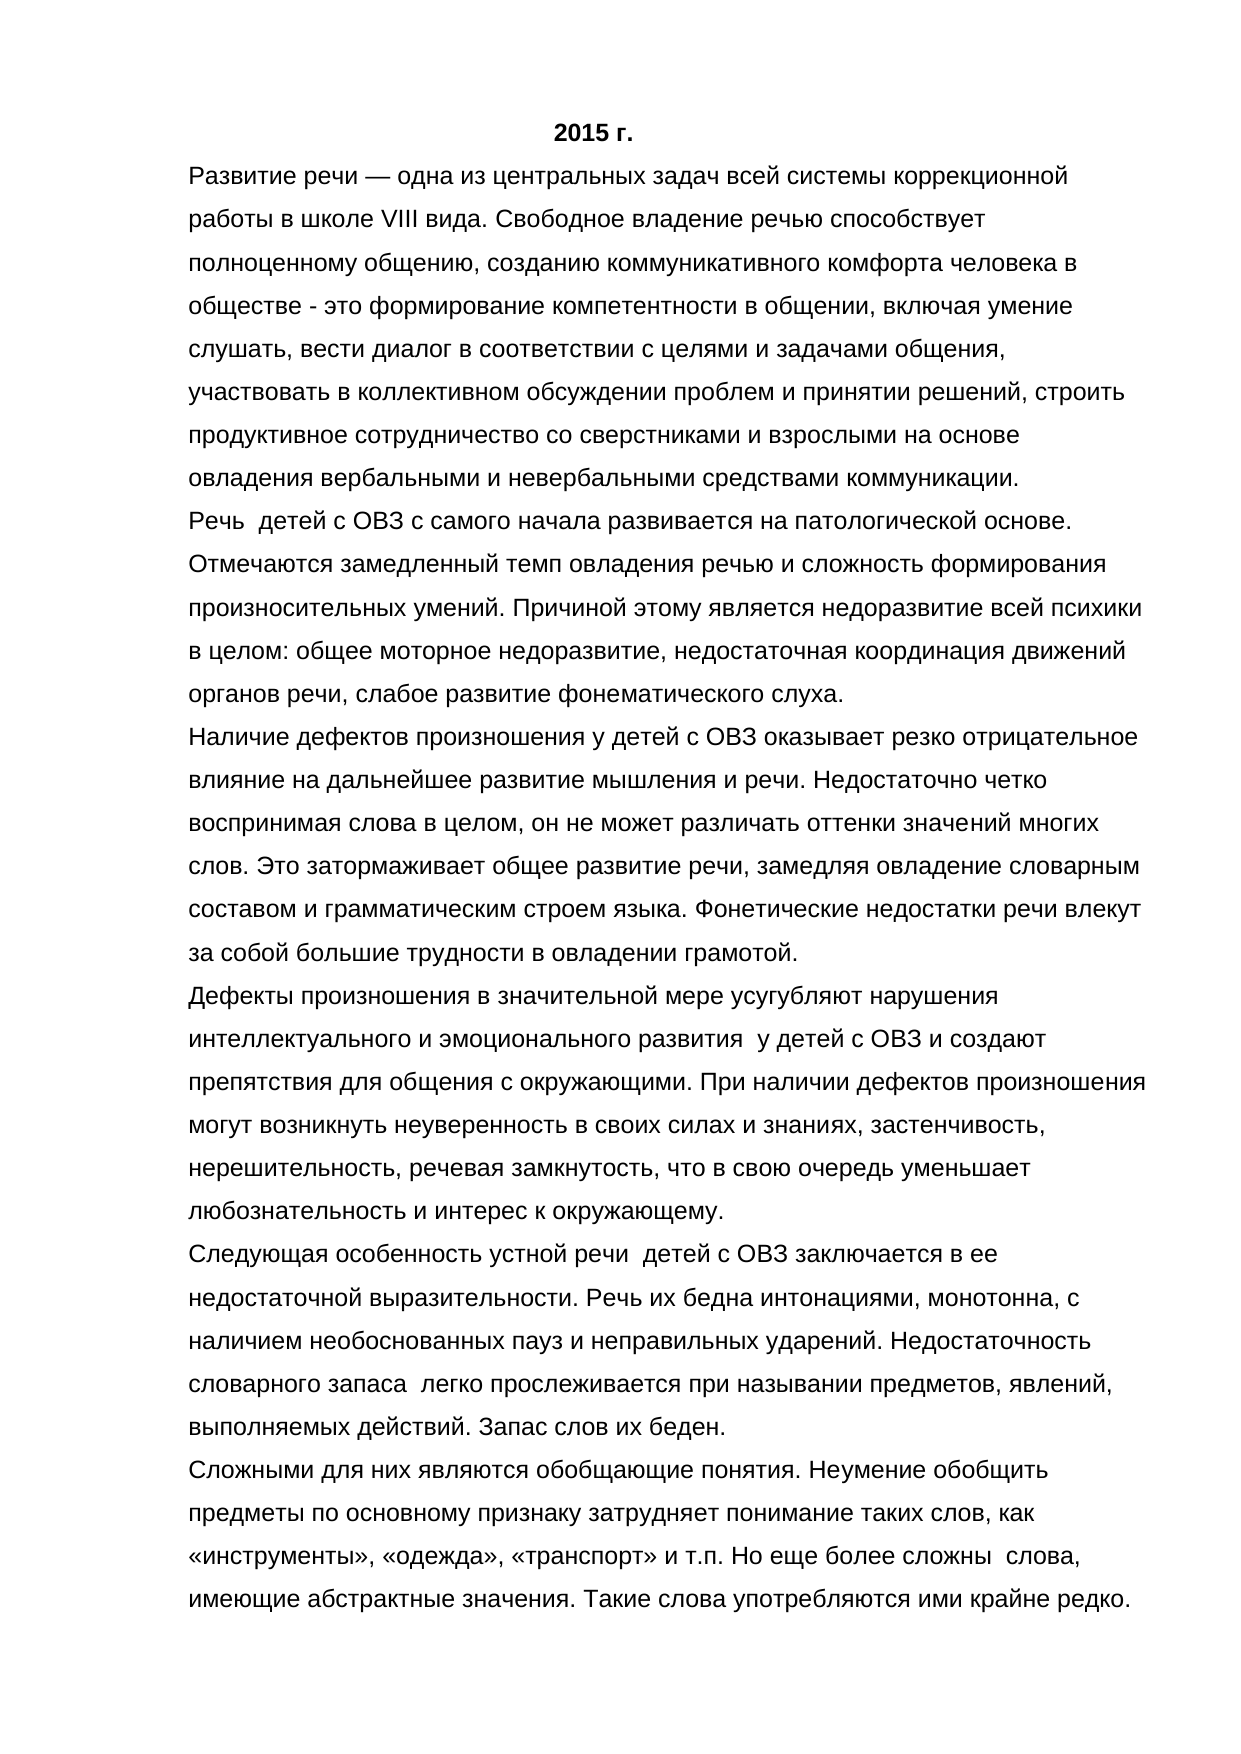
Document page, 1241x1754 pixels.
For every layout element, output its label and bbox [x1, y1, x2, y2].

text [188, 118, 1152, 1613]
